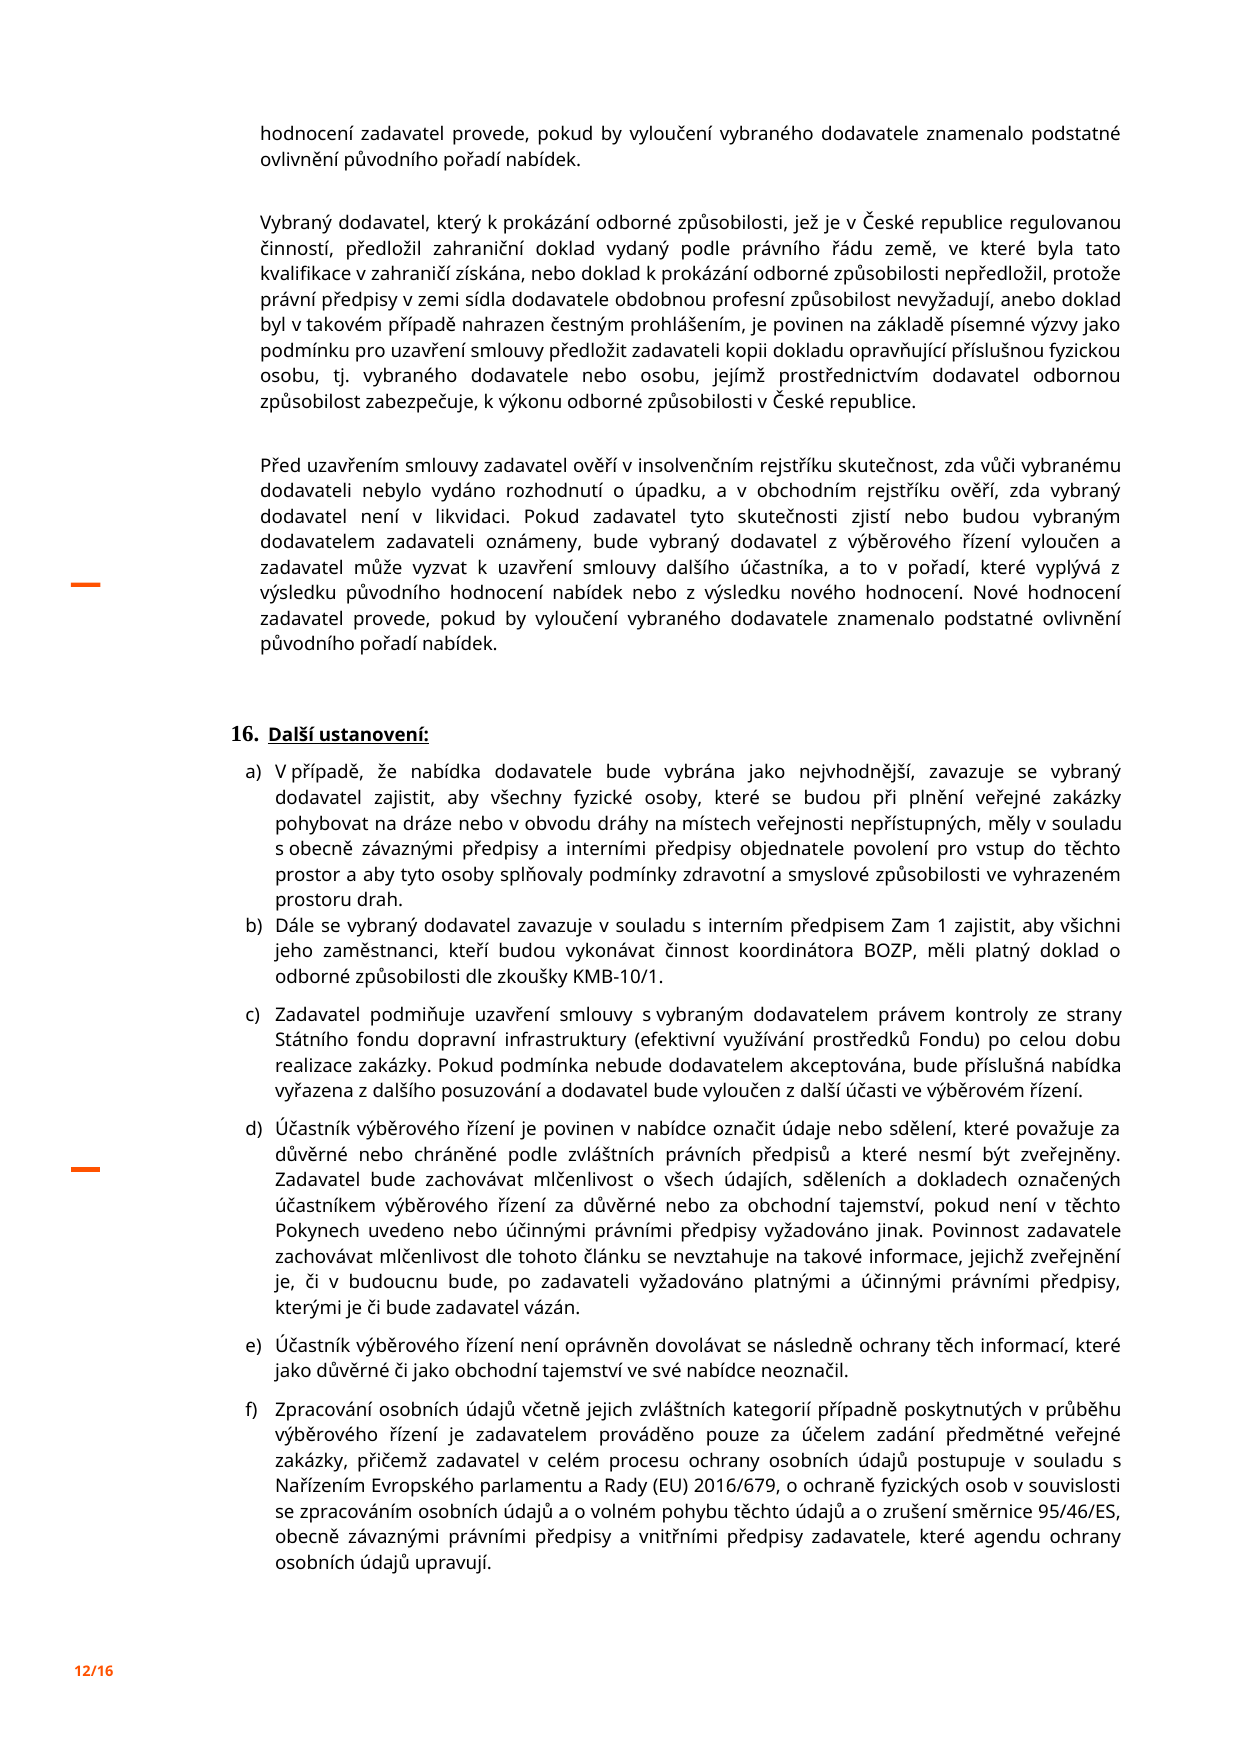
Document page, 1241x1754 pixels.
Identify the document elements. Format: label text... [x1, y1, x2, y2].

list Dále se vybraný dodavatel zavazuje v souladu s interním předpisem Zam 1 zajistit, aby všichni jeho zaměstnanci, kteří budou vykonávat činnost koordinátora BOZP, měli platný doklad o odborné způsobilosti dle zkoušky KMB-10/1. [245, 912, 1122, 988]
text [260, 121, 1122, 172]
list Další ustanovení: [230, 719, 1122, 746]
list Účastník výběrového řízení je povinen v nabídce označit údaje nebo sdělení, které považuje za důvěrné nebo chráněné podle zvláštních právních předpisů a které nesmí být zveřejněny. Zadavatel bude zachovávat mlčenlivost o všech údajích, sděleních a dokladech označených účastníkem výběrového řízení za důvěrné nebo za obchodní tajemství, pokud není v těchto Pokynech uvedeno nebo účinnými právními předpisy vyžadováno jinak. Povinnost zadavatele zachovávat mlčenlivost dle tohoto článku se nevztahuje na takové informace, jejichž zveřejnění je, či v budoucnu bude, po zadavateli vyžadováno platnými a účinnými právními předpisy, kterými je či bude zadavatel vázán. [245, 1116, 1122, 1320]
text Před uzavřením smlouvy zadavatel ověří v insolvenčním rejstříku skutečnost, zda vůči vybranému dodavateli nebylo vydáno rozhodnutí o úpadku, a v obchodním rejstříku ověří, zda vybraný dodavatel není v likvidaci. Pokud zadavatel tyto skutečnosti zjistí nebo budou vybraným dodavatelem zadavateli oznámeny, bude vybraný dodavatel z výběrového řízení vyloučen a zadavatel může vyzvat k uzavření smlouvy dalšího účastníka, a to v pořadí, které vyplývá z výsledku původního hodnocení nabídek nebo z výsledku nového hodnocení. Nové hodnocení zadavatel provede, pokud by vyloučení vybraného dodavatele znamenalo podstatné ovlivnění původního pořadí nabídek. [260, 452, 1122, 656]
list Účastník výběrového řízení není oprávněn dovolávat se následně ochrany těch informací, které jako důvěrné či jako obchodní tajemství ve své nabídce neoznačil. [245, 1332, 1122, 1383]
list Zpracování osobních údajů včetně jejich zvláštních kategorií případně poskytnutých v průběhu výběrového řízení je zadavatelem prováděno pouze za účelem zadání předmětné veřejné zakázky, přičemž zadavatel v celém procesu ochrany osobních údajů postupuje v souladu s Nařízením Evropského parlamentu a Rady (EU) 2016/679, o ochraně fyzických osob v souvislosti se zpracováním osobních údajů a o volném pohybu těchto údajů a o zrušení směrnice 95/46/ES, obecně závaznými právními předpisy a vnitřními předpisy zadavatele, které agendu ochrany osobních údajů upravují. [245, 1396, 1122, 1574]
list V případě, že nabídka dodavatele bude vybrána jako nejvhodnější, zavazuje se vybraný dodavatel zajistit, aby všechny fyzické osoby, které se budou při plnění veřejné zakázky pohybovat na dráze nebo v obvodu dráhy na místech veřejnosti nepřístupných, měly v souladu s obecně závaznými předpisy a interními předpisy objednatele povolení pro vstup do těchto prostor a aby tyto osoby splňovaly podmínky zdravotní a smyslové způsobilosti ve vyhrazeném prostoru drah. [245, 759, 1122, 912]
text Vybraný dodavatel, který k prokázání odborné způsobilosti, jež je v České republice regulovanou činností, předložil zahraniční doklad vydaný podle právního řádu země, ve které byla tato kvalifikace v zahraničí získána, nebo doklad k prokázání odborné způsobilosti nepředložil, protože právní předpisy v zemi sídla dodavatele obdobnou profesní způsobilost nevyžadují, anebo doklad byl v takovém případě nahrazen čestným prohlášením, je povinen na základě písemné výzvy jako podmínku pro uzavření smlouvy předložit zadavateli kopii dokladu opravňující příslušnou fyzickou osobu, tj. vybraného dodavatele nebo osobu, jejímž prostřednictvím dodavatel odbornou způsobilost zabezpečuje, k výkonu odborné způsobilosti v České republice. [260, 210, 1122, 414]
list Zadavatel podmiňuje uzavření smlouvy s vybraným dodavatelem právem kontroly ze strany Státního fondu dopravní infrastruktury (efektivní využívání prostředků Fondu) po celou dobu realizace zakázky. Pokud podmínka nebude dodavatelem akceptována, bude příslušná nabídka vyřazena z dalšího posuzování a dodavatel bude vyloučen z další účasti ve výběrovém řízení. [245, 1001, 1122, 1103]
